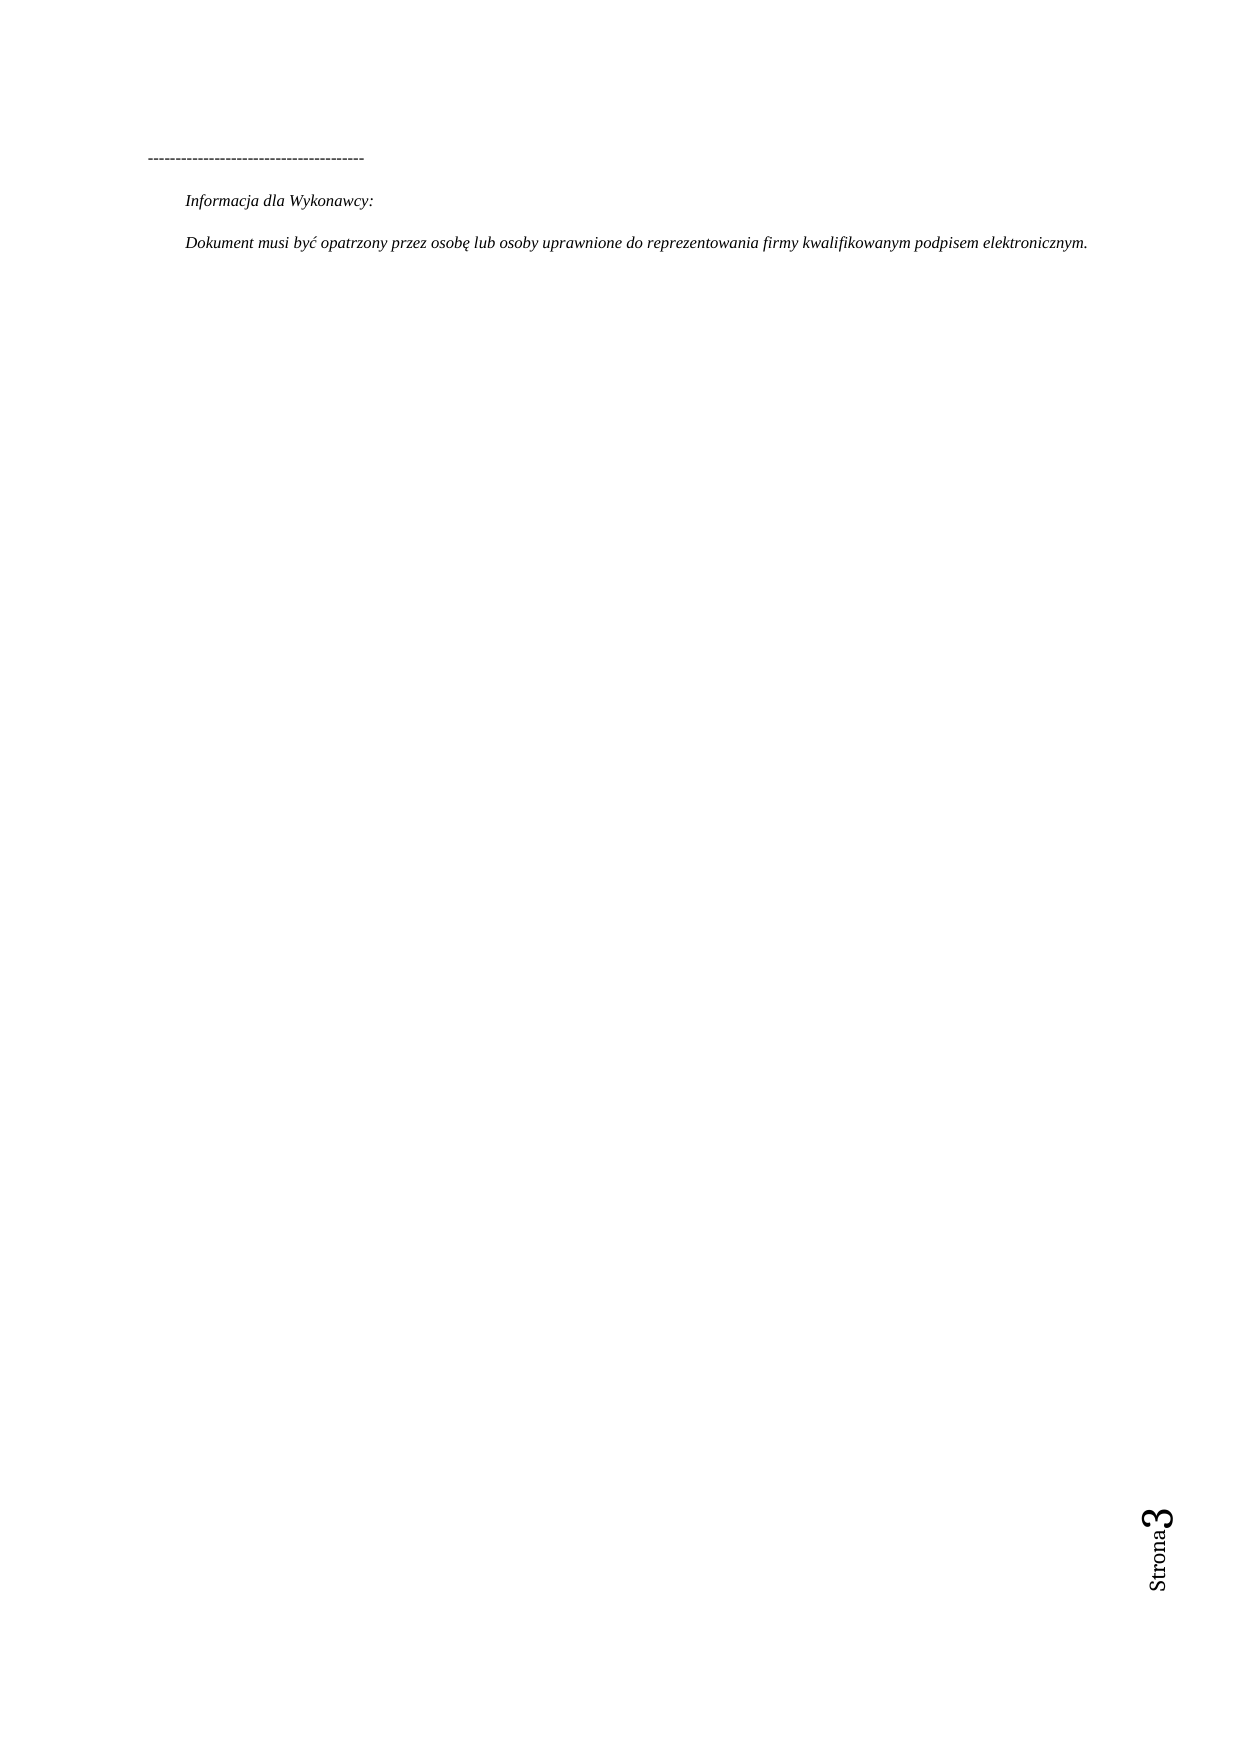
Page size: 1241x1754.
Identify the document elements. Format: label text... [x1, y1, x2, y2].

text --------------------------------------- [148, 148, 1093, 167]
text Dokument musi być opatrzony przez osobę lub osoby uprawnione do reprezentowania firmy kwalifikowanym podpisem elektronicznym. [185, 233, 1093, 252]
text Informacja dla Wykonawcy: [185, 190, 1093, 209]
